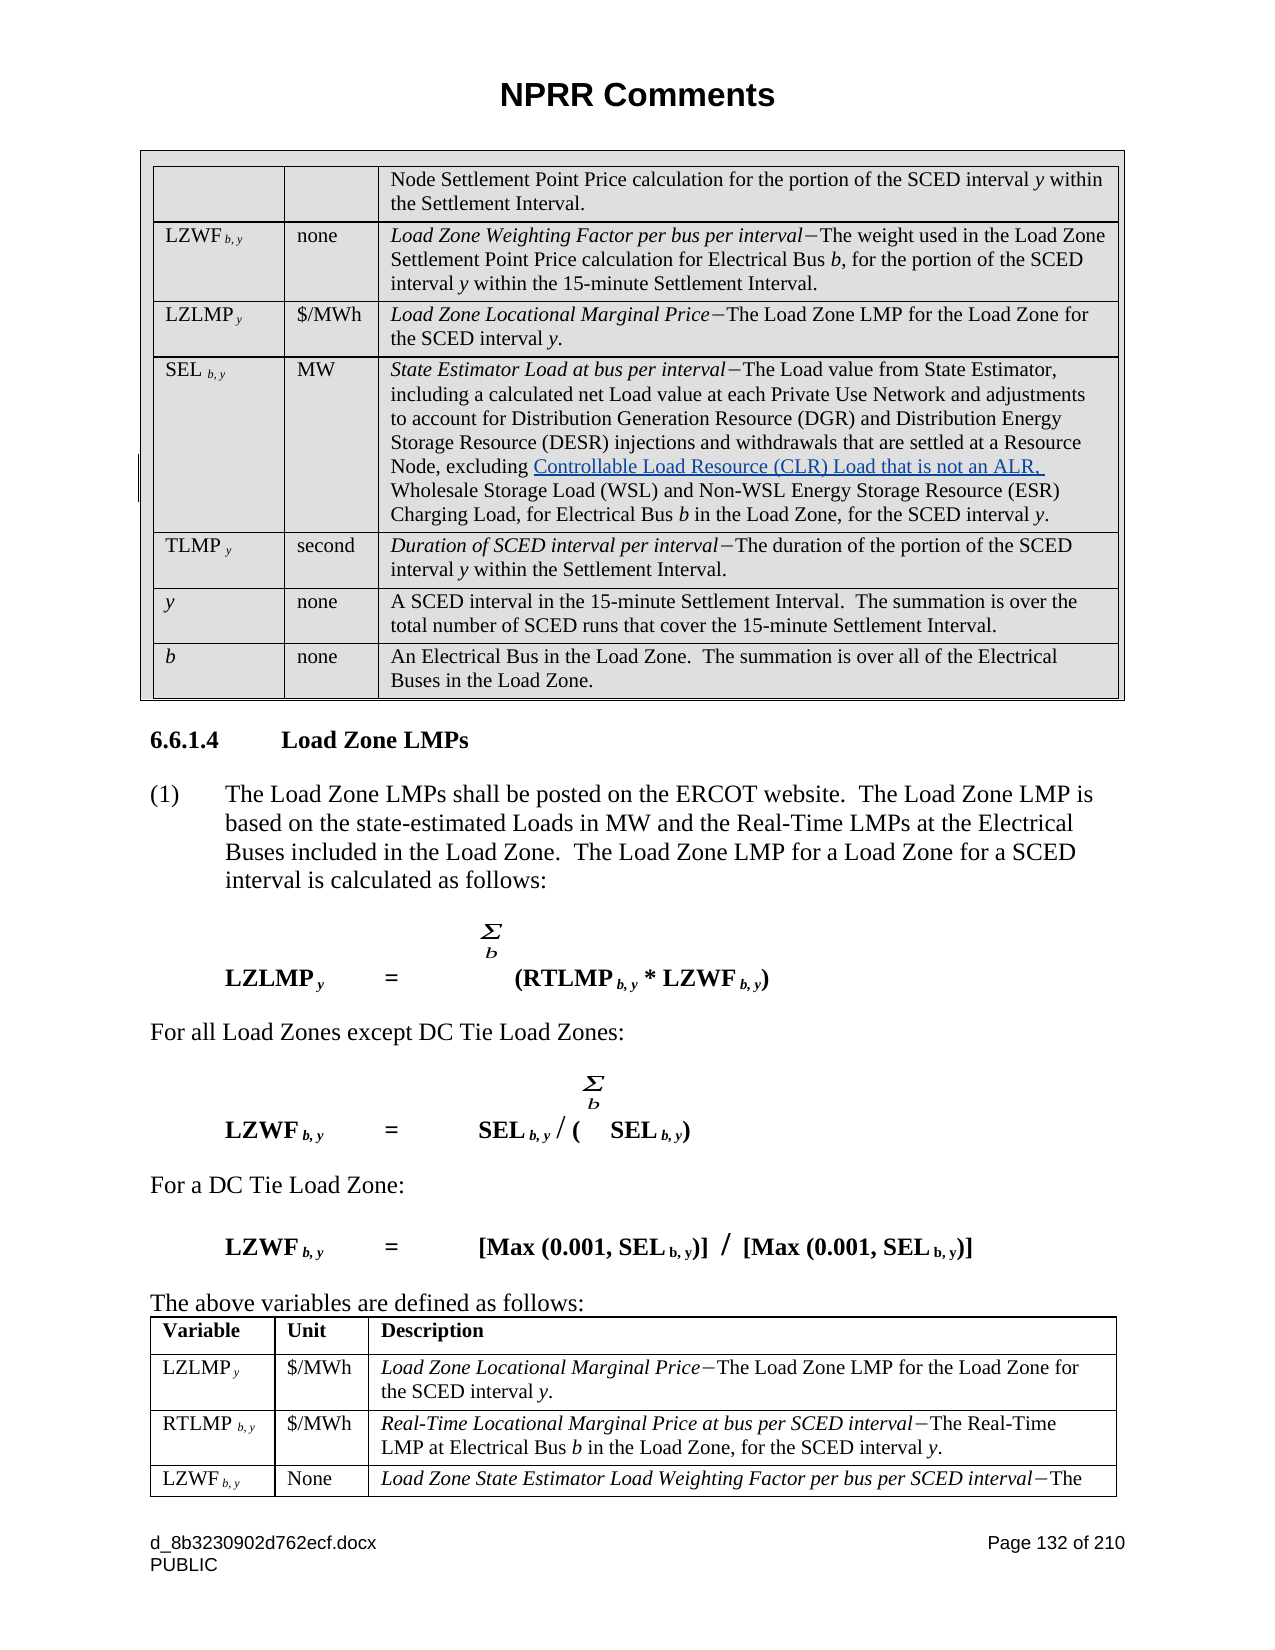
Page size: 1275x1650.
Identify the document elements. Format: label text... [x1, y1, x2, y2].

table_header Unit [276, 1318, 368, 1354]
table_cell RTLMP b, y [151, 1411, 274, 1465]
text For a DC Tie Load Zone: [150, 1171, 1125, 1199]
text 6.6.1.4 Load Zone LMPs [150, 726, 1125, 754]
text LZWF b, y = SEL b, y / (SEL b, y) [225, 1071, 1125, 1146]
table_cell Load Zone Locational Marginal PriceThe Load Zone LMP for the Load Zone for the SCED interval y. [369, 1355, 1116, 1409]
text LZLMP y = (RTLMP b, y * LZWF b, y) [225, 919, 1125, 992]
text (1) The Load Zone LMPs shall be posted on the ERCOT website. The Load Zone LMP is based on the state-estimated Loads in MW and the Real-Time LMPs at the Electrical Buses included in the Load Zone. The Load Zone LMP for a Load Zone for a SCED interval is calculated as follows: [150, 779, 1125, 894]
table_cell Real-Time Locational Marginal Price at bus per SCED intervalThe Real-Time LMP at Electrical Bus b in the Load Zone, for the SCED interval y. [369, 1411, 1116, 1465]
text For all Load Zones except DC Tie Load Zones: [150, 1017, 1125, 1046]
table_cell None [276, 1466, 368, 1496]
text The above variables are defined as follows: [150, 1288, 1125, 1316]
table_header Description [369, 1318, 1116, 1354]
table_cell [369, 1466, 1116, 1496]
text LZWF b, y = [Max (0.001, SEL b, y)] / [Max (0.001, SEL b, y)] [225, 1224, 1125, 1263]
table_cell LZWF b, y [151, 1466, 274, 1496]
table_cell LZLMP y [151, 1355, 274, 1409]
table_cell $/MWh [276, 1355, 368, 1409]
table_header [141, 151, 1124, 699]
table_cell $/MWh [276, 1411, 368, 1465]
table_header Variable [151, 1318, 274, 1354]
